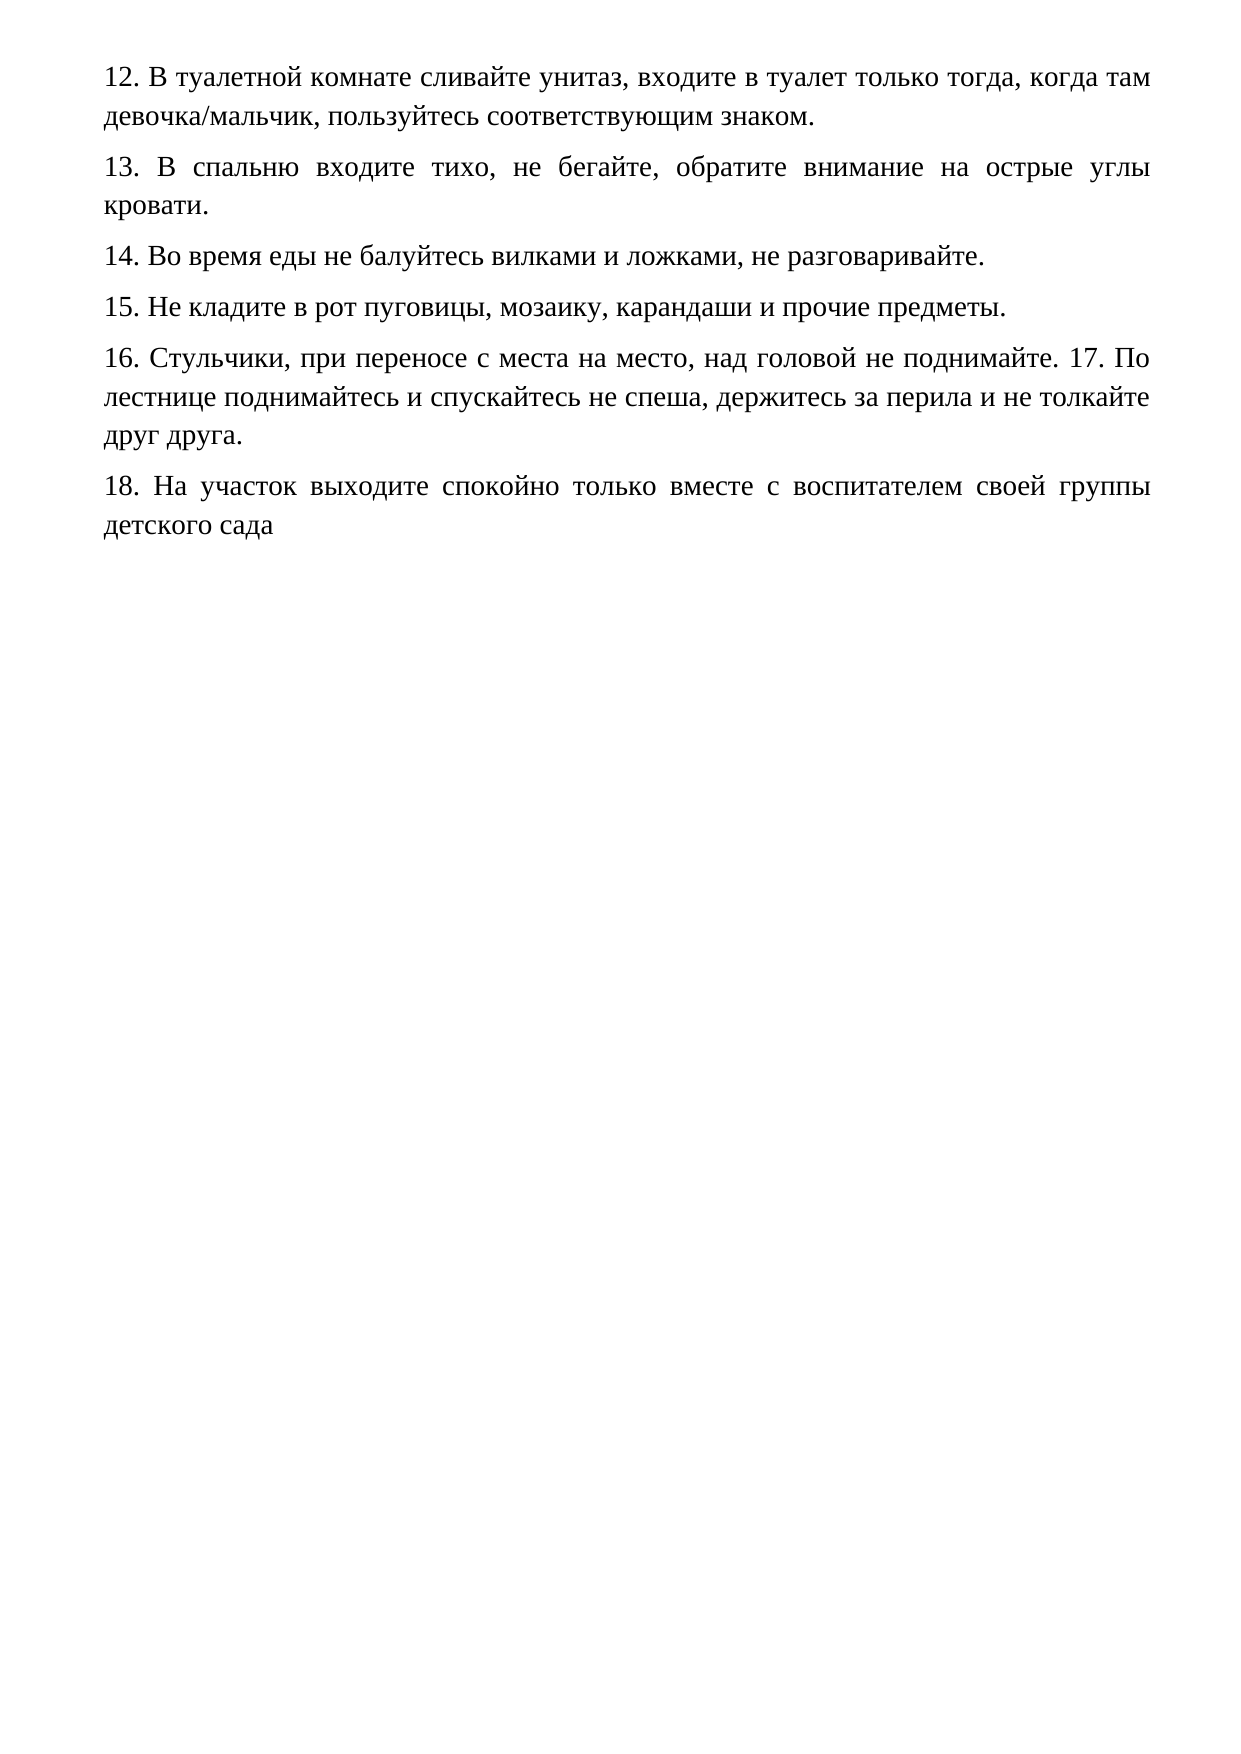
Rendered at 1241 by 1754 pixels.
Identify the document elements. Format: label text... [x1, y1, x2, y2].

text 12. В туалетной комнате сливайте унитаз, входите в туалет только тогда, когда там девочка/мальчик, пользуйтесь соответствующим знаком. [103, 59, 1152, 131]
text 13. В спальню входите тихо, не бегайте, обратите внимание на острые углы кровати. [103, 149, 1152, 221]
text 16. Стульчики, при переносе с места на место, над головой не поднимайте. 17. По лестнице поднимайтесь и спускайтесь не спеша, держитесь за перила и не толкайте друг друга. [103, 340, 1152, 451]
text 15. Не кладите в рот пуговицы, мозаику, карандаши и прочие предметы. [103, 289, 1152, 323]
text 14. Во время еды не балуйтесь вилками и ложками, не разговаривайте. [103, 238, 1152, 272]
text 18. На участок выходите спокойно только вместе с воспитателем своей группы детского сада [103, 468, 1152, 541]
